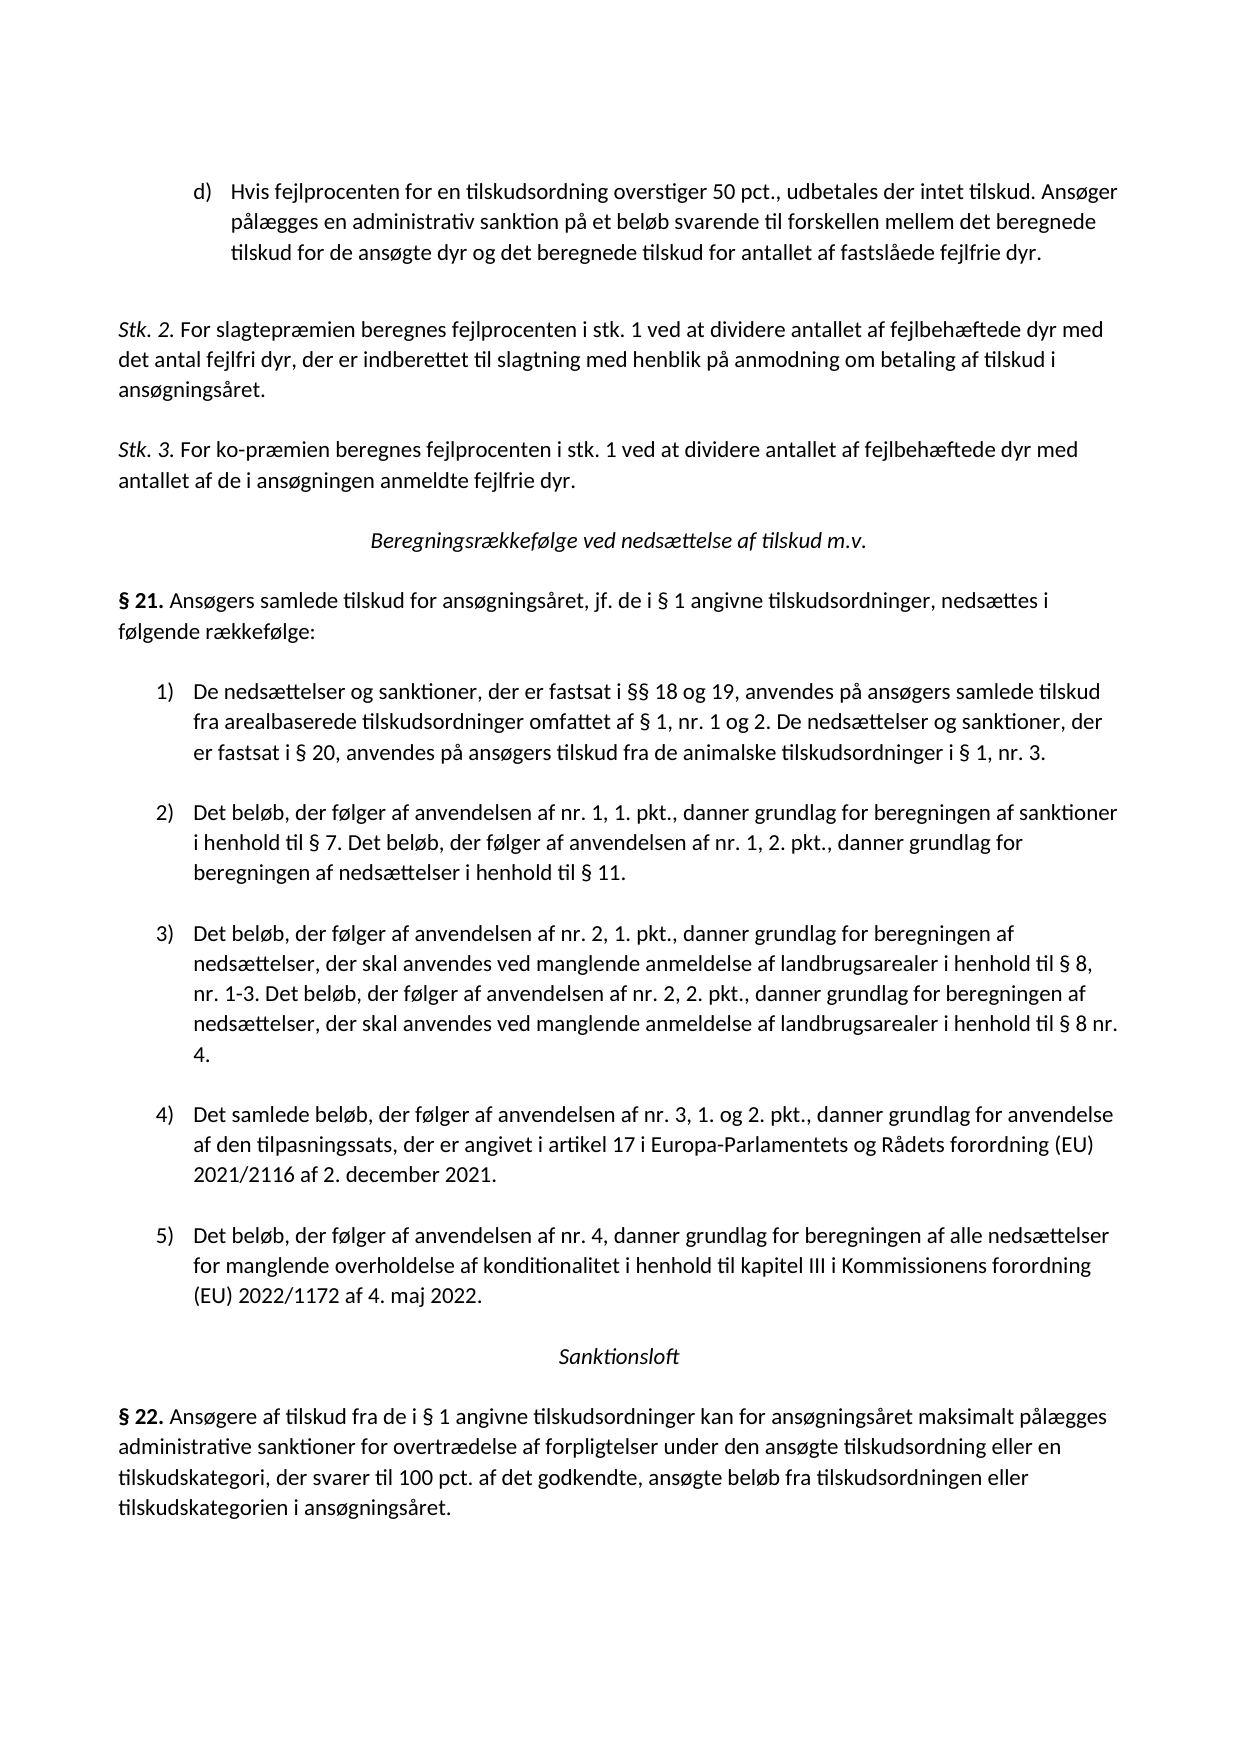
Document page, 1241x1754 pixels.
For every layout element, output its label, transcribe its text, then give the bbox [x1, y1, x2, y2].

list Hvis fejlprocenten for en tilskudsordning overstiger 50 pct., udbetales der intet tilskud. Ansøger pålægges en administrativ sanktion på et beløb svarende til forskellen mellem det beregnede tilskud for de ansøgte dyr og det beregnede tilskud for antallet af fastslåede fejlfrie dyr. [193, 177, 1122, 266]
text Sanktionsloft [118, 1342, 1122, 1370]
text Stk. 3. For ko-præmien beregnes fejlprocenten i stk. 1 ved at dividere antallet af fejlbehæftede dyr med antallet af de i ansøgningen anmeldte fejlfrie dyr. [118, 436, 1122, 494]
list Det beløb, der følger af anvendelsen af nr. 4, danner grundlag for beregningen af alle nedsættelser for manglende overholdelse af konditionalitet i henhold til kapitel III i Kommissionens forordning (EU) 2022/1172 af 4. maj 2022. [156, 1221, 1122, 1309]
text Stk. 2. For slagtepræmien beregnes fejlprocenten i stk. 1 ved at dividere antallet af fejlbehæftede dyr med det antal fejlfri dyr, der er indberettet til slagtning med henblik på anmodning om betaling af tilskud i ansøgningsåret. [118, 315, 1122, 403]
text Beregningsrækkefølge ved nedsættelse af tilskud m.v. [118, 526, 1122, 554]
text § 22. Ansøgere af tilskud fra de i § 1 angivne tilskudsordninger kan for ansøgningsåret maksimalt pålægges administrative sanktioner for overtrædelse af forpligtelser under den ansøgte tilskudsordning eller en tilskudskategori, der svarer til 100 pct. af det godkendte, ansøgte beløb fra tilskudsordningen eller tilskudskategorien i ansøgningsåret. [118, 1402, 1122, 1521]
list Det samlede beløb, der følger af anvendelsen af nr. 3, 1. og 2. pkt., danner grundlag for anvendelse af den tilpasningssats, der er angivet i artikel 17 i Europa-Parlamentets og Rådets forordning (EU) 2021/2116 af 2. december 2021. [156, 1100, 1122, 1188]
list Det beløb, der følger af anvendelsen af nr. 1, 1. pkt., danner grundlag for beregningen af sanktioner i henhold til § 7. Det beløb, der følger af anvendelsen af nr. 1, 2. pkt., danner grundlag for beregningen af nedsættelser i henhold til § 11. [156, 798, 1122, 886]
list De nedsættelser og sanktioner, der er fastsat i §§ 18 og 19, anvendes på ansøgers samlede tilskud fra arealbaserede tilskudsordninger omfattet af § 1, nr. 1 og 2. De nedsættelser og sanktioner, der er fastsat i § 20, anvendes på ansøgers tilskud fra de animalske tilskudsordninger i § 1, nr. 3. [156, 677, 1122, 766]
list Det beløb, der følger af anvendelsen af nr. 2, 1. pkt., danner grundlag for beregningen af nedsættelser, der skal anvendes ved manglende anmeldelse af landbrugsarealer i henhold til § 8, nr. 1-3. Det beløb, der følger af anvendelsen af nr. 2, 2. pkt., danner grundlag for beregningen af nedsættelser, der skal anvendes ved manglende anmeldelse af landbrugsarealer i henhold til § 8 nr. 4. [156, 919, 1122, 1068]
text § 21. Ansøgers samlede tilskud for ansøgningsåret, jf. de i § 1 angivne tilskudsordninger, nedsættes i følgende rækkefølge: [118, 587, 1122, 645]
